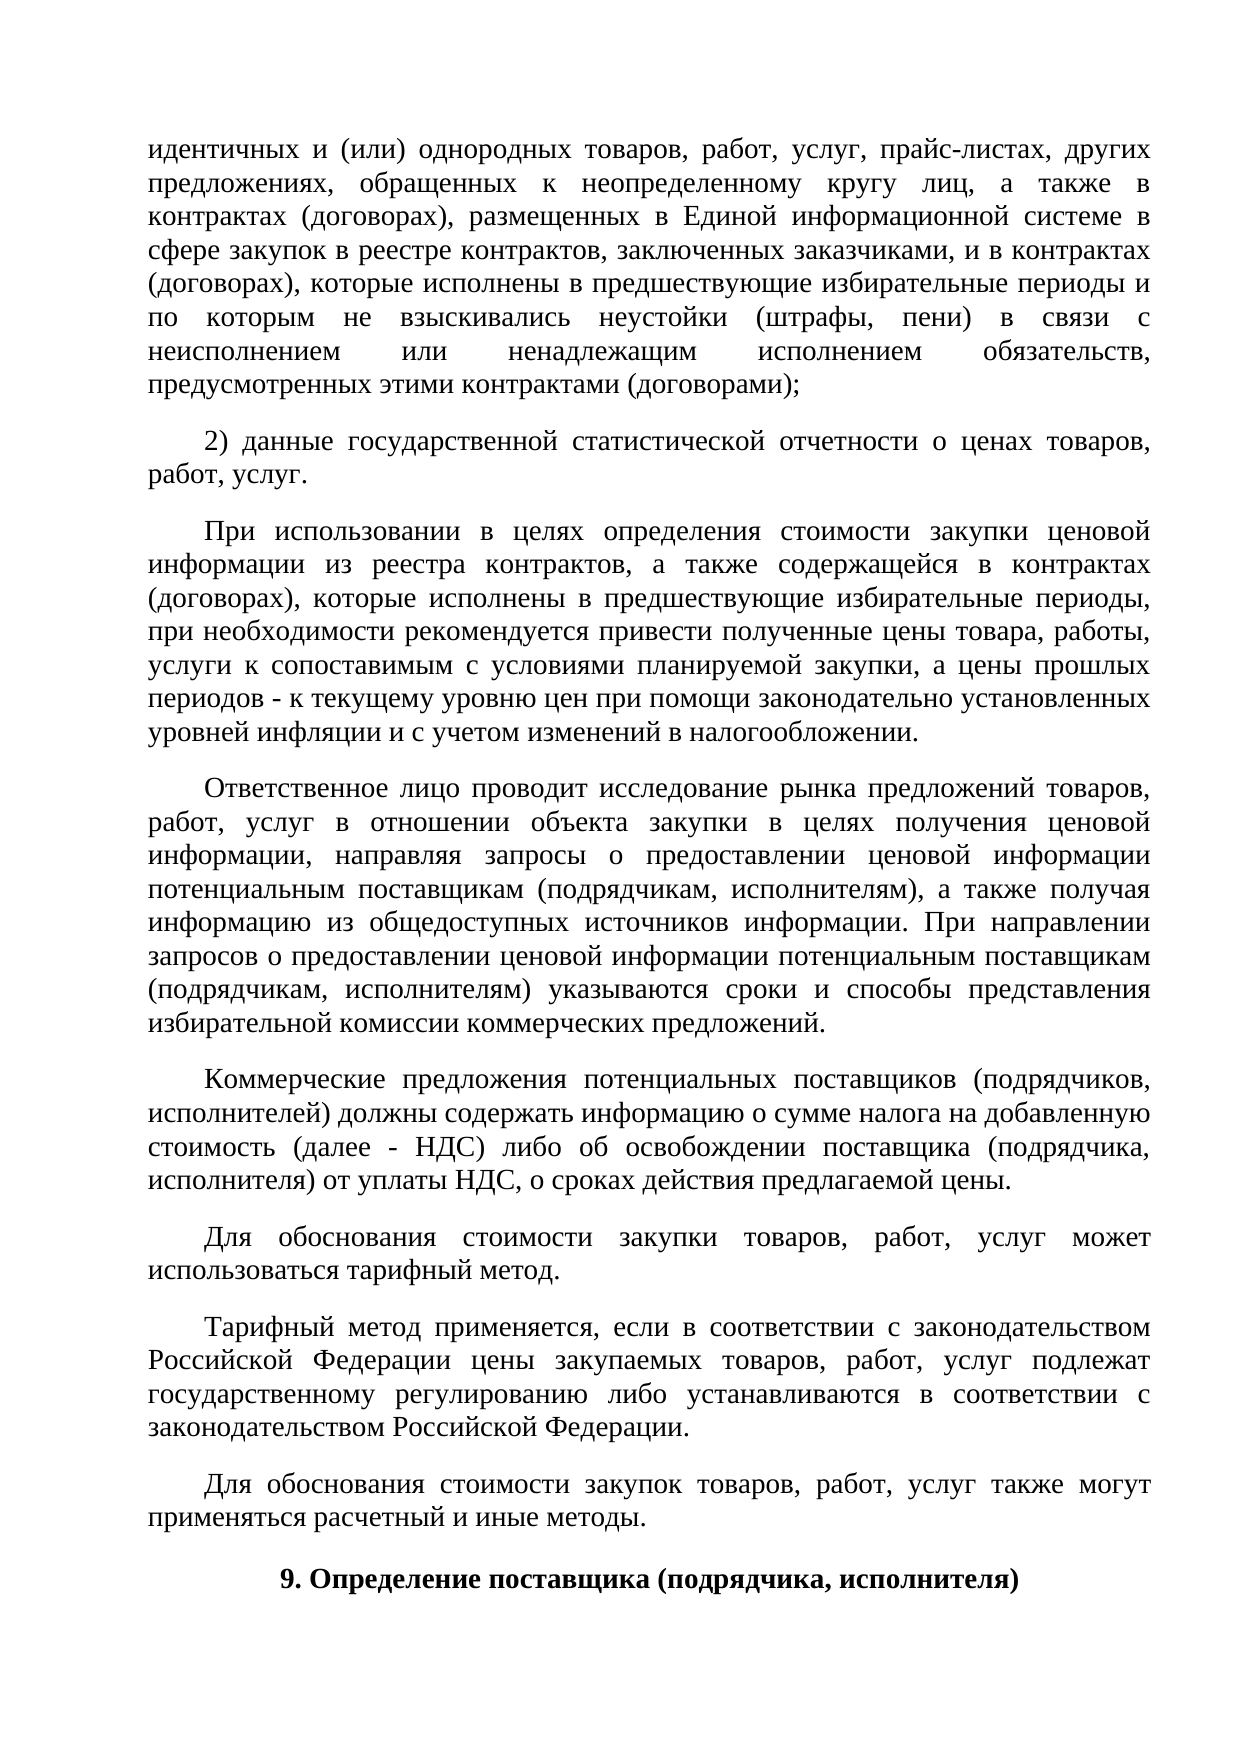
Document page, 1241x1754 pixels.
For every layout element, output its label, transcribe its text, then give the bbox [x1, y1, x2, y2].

text Для обоснования стоимости закупок товаров, работ, услуг также могут применяться расчетный и иные методы. [148, 1466, 1152, 1533]
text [148, 131, 1152, 400]
text Для обоснования стоимости закупки товаров, работ, услуг может использоваться тарифный метод. [148, 1219, 1152, 1286]
text Ответственное лицо проводит исследование рынка предложений товаров, работ, услуг в отношении объекта закупки в целях получения ценовой информации, направляя запросы о предоставлении ценовой информации потенциальным поставщикам (подрядчикам, исполнителям), а также получая информацию из общедоступных источников информации. При направлении запросов о предоставлении ценовой информации потенциальным поставщикам (подрядчикам, исполнителям) указываются сроки и способы представления избирательной комиссии коммерческих предложений. [148, 770, 1152, 1039]
text 2) данные государственной статистической отчетности о ценах товаров, работ, услуг. [148, 423, 1152, 490]
title 9. Определение поставщика (подрядчика, исполнителя) [148, 1562, 1152, 1595]
text Тарифный метод применяется, если в соответствии с законодательством Российской Федерации цены закупаемых товаров, работ, услуг подлежат государственному регулированию либо устанавливаются в соответствии с законодательством Российской Федерации. [148, 1309, 1152, 1443]
text При использовании в целях определения стоимости закупки ценовой информации из реестра контрактов, а также содержащейся в контрактах (договорах), которые исполнены в предшествующие избирательные периоды, при необходимости рекомендуется привести полученные цены товара, работы, услуги к сопоставимым с условиями планируемой закупки, а цены прошлых периодов - к текущему уровню цен при помощи законодательно установленных уровней инфляции и с учетом изменений в налогообложении. [148, 513, 1152, 747]
text Коммерческие предложения потенциальных поставщиков (подрядчиков, исполнителей) должны содержать информацию о сумме налога на добавленную стоимость (далее - НДС) либо об освобождении поставщика (подрядчика, исполнителя) от уплаты НДС, о сроках действия предлагаемой цены. [148, 1062, 1152, 1196]
